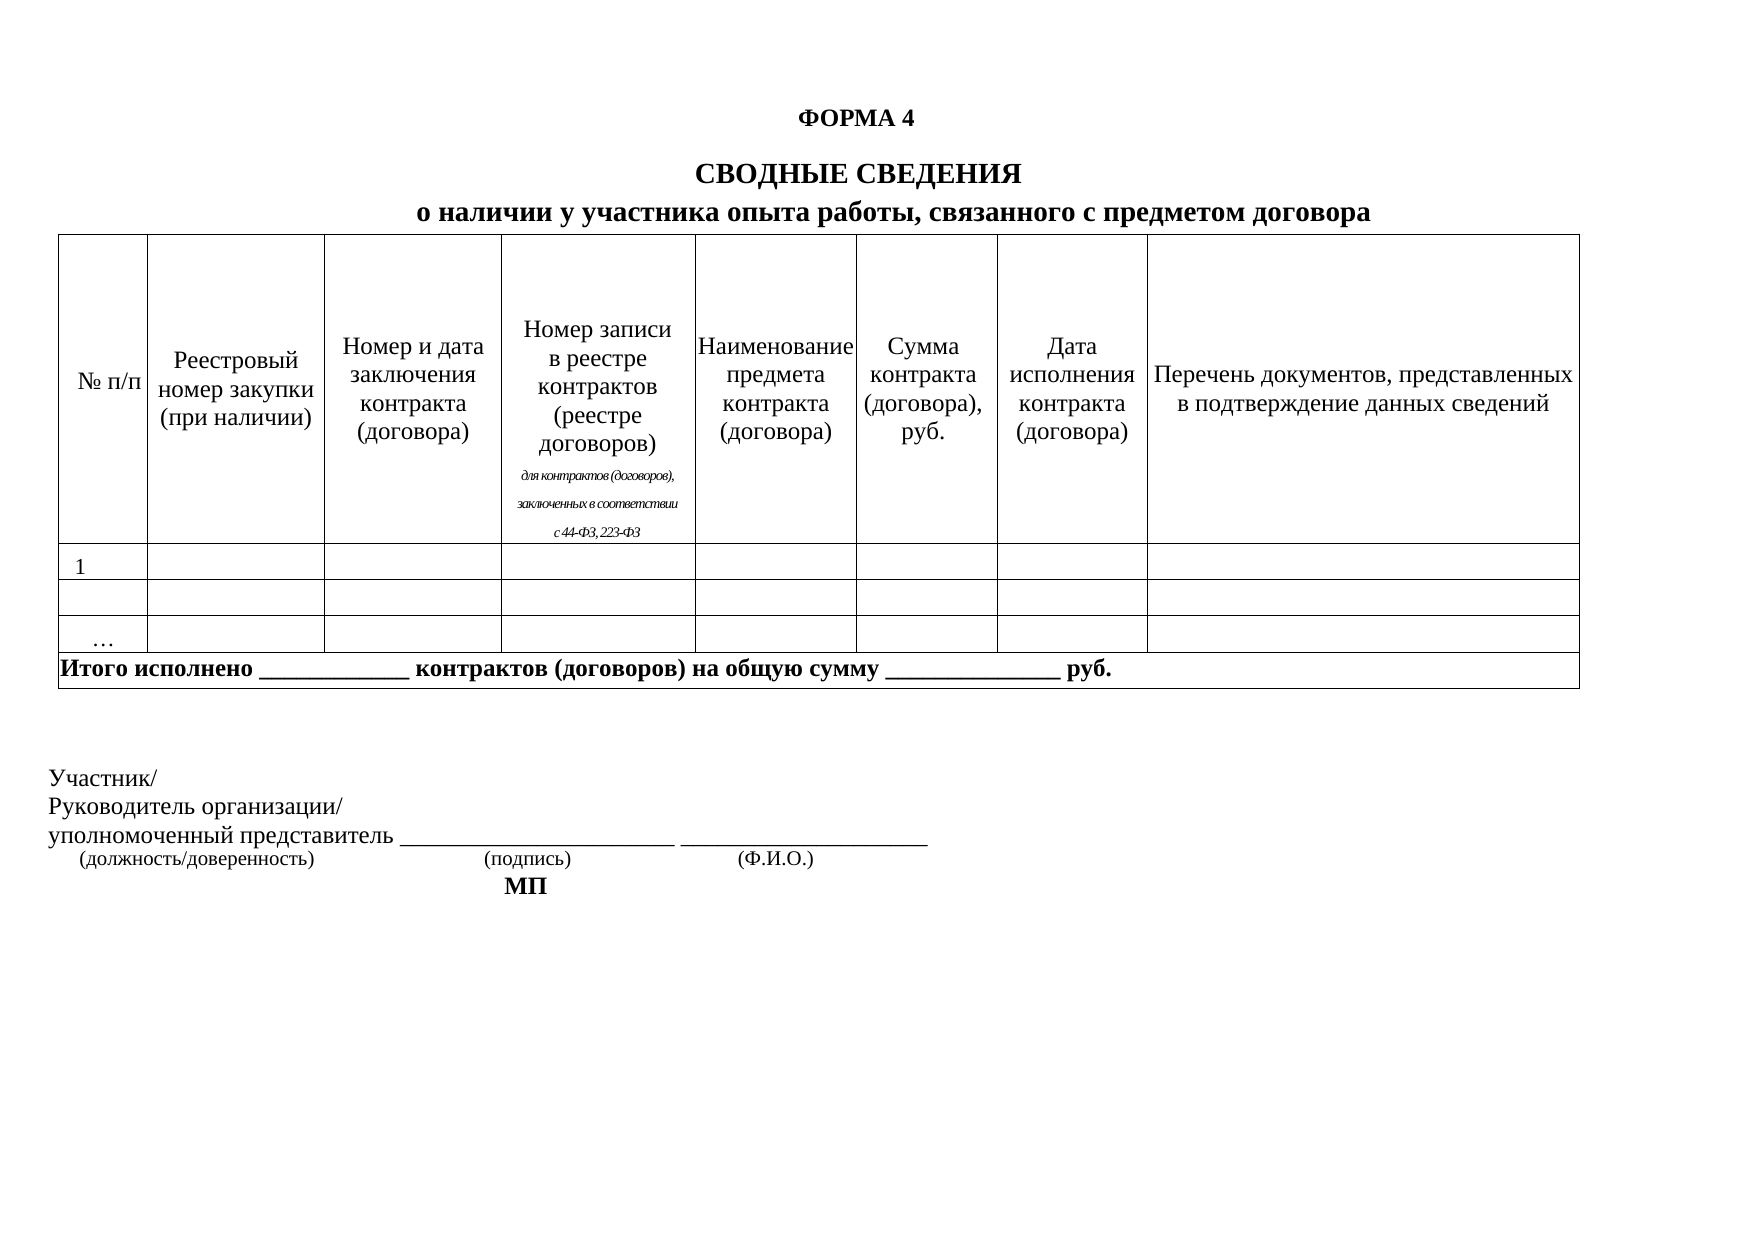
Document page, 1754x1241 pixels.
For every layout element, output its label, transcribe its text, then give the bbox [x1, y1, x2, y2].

table_cell … [59, 616, 147, 652]
table_header Номер записи в реестре контрактов (реестре договоров) для контрактов (договоров), заключенных в соответствии с 44-ФЗ, 223-ФЗ [502, 235, 695, 543]
table_cell [148, 544, 324, 579]
table_cell [857, 616, 997, 652]
text СВОДНЫЕ СВЕДЕНИЯ [33, 161, 1683, 190]
text Участник/ [48, 763, 1683, 792]
table_cell [325, 544, 501, 579]
text Руководитель организации/ [48, 792, 1683, 820]
table_header Дата исполнения контракта (договора) [998, 235, 1147, 543]
table_cell [1148, 544, 1579, 579]
table_cell [998, 616, 1147, 652]
table_cell [502, 544, 695, 579]
table_cell [325, 616, 501, 652]
table_cell [502, 616, 695, 652]
table_cell [148, 580, 324, 615]
table_header Наименование предмета контракта (договора) [696, 235, 856, 543]
table_cell [1148, 616, 1579, 652]
table_cell Итого исполнено ____________ контрактов (договоров) на общую сумму ______________ руб. [59, 653, 1579, 688]
table_header Реестровый номер закупки (при наличии) [148, 235, 324, 543]
table_cell [1148, 580, 1579, 615]
table_cell [696, 616, 856, 652]
table_cell [857, 544, 997, 579]
text уполномоченный представитель [48, 820, 1683, 849]
text МП [373, 870, 1683, 901]
table_cell [325, 580, 501, 615]
text о наличии у участника опыта работы, связанного с предметом договора [29, 194, 1683, 227]
table_cell [998, 544, 1147, 579]
table_header Сумма контракта (договора), руб. [857, 235, 997, 543]
table_cell [696, 580, 856, 615]
table_header Перечень документов, представленных в подтверждение данных сведений [1148, 235, 1579, 543]
table_cell [59, 580, 147, 615]
table_cell [857, 580, 997, 615]
table_header Номер и дата заключения контракта (договора) [325, 235, 501, 543]
table_cell 1 [59, 544, 147, 579]
text (должность/доверенность) (подпись) (Ф.И.О.) [79, 849, 1683, 870]
table_cell [696, 544, 856, 579]
text ФОРМА 4 [29, 103, 1683, 132]
table_cell [502, 580, 695, 615]
table_header № п/п [59, 235, 147, 543]
table_cell [998, 580, 1147, 615]
table_cell [148, 616, 324, 652]
